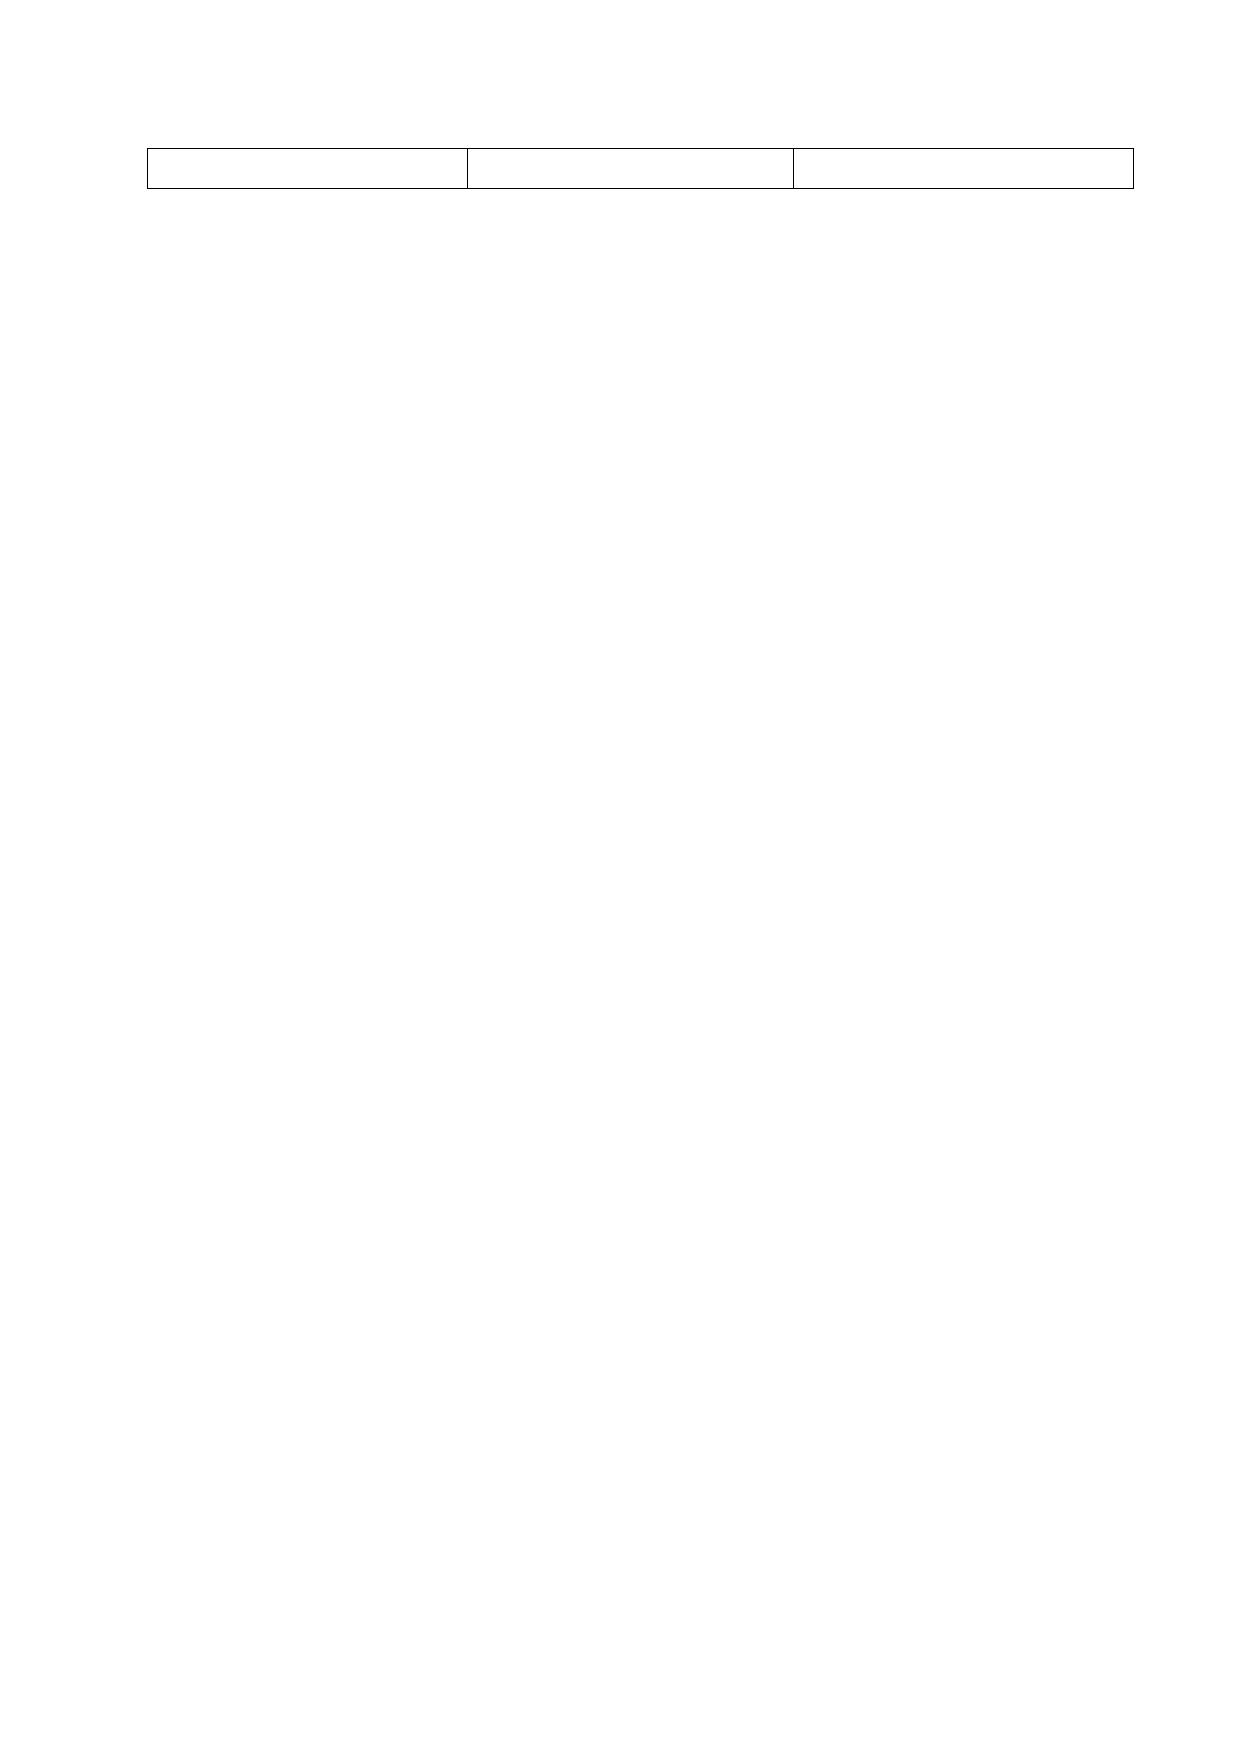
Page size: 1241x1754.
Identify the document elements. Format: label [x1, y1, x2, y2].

table_cell [148, 149, 467, 188]
table_cell [794, 149, 1133, 188]
table_cell [468, 149, 793, 188]
